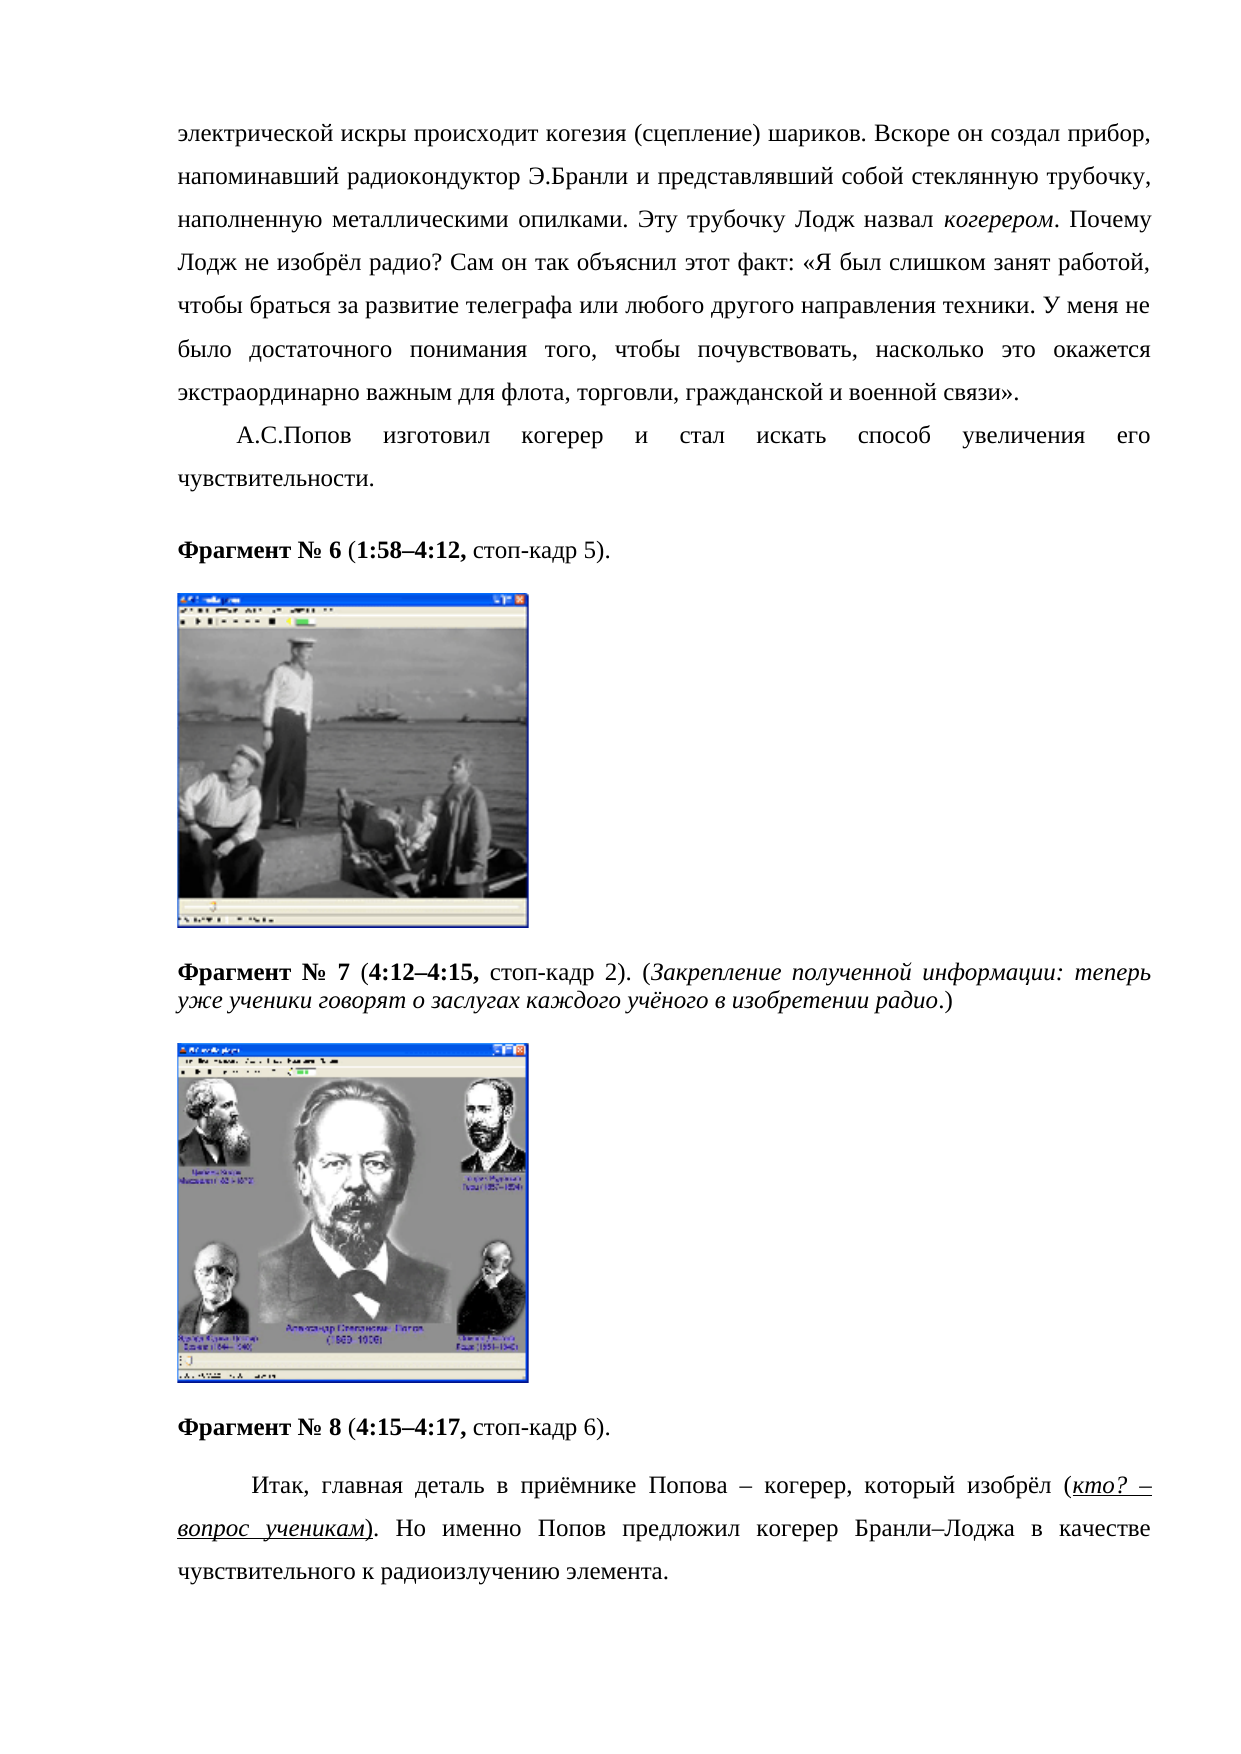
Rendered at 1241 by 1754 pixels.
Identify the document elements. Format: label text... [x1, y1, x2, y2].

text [177, 118, 1152, 406]
text А.С.Попов изготовил когерер и стал искать способ увеличения его чувствительности. [177, 420, 1152, 492]
text Фрагмент № 8 (4:15–4:17, cтоп-кадр 6). [177, 1412, 1152, 1441]
text Итак, главная деталь в приёмнике Попова – когерер, который изобрёл (кто? – вопрос ученикам). Но именно Попов предложил когерер Бранли–Лоджа в качестве чувствительного к радиоизлучению элемента. [177, 1470, 1152, 1585]
picture [177, 593, 529, 928]
text Фрагмент № 6 (1:58–4:12, стоп-кадр 5). [177, 535, 1152, 564]
picture [177, 1043, 529, 1383]
text Фрагмент № 7 (4:12–4:15, стоп-кадр 2). (Закрепление полученной информации: теперь уже ученики говорят о заслугах каждого учёного в изобретении радио.) [177, 957, 1152, 1014]
